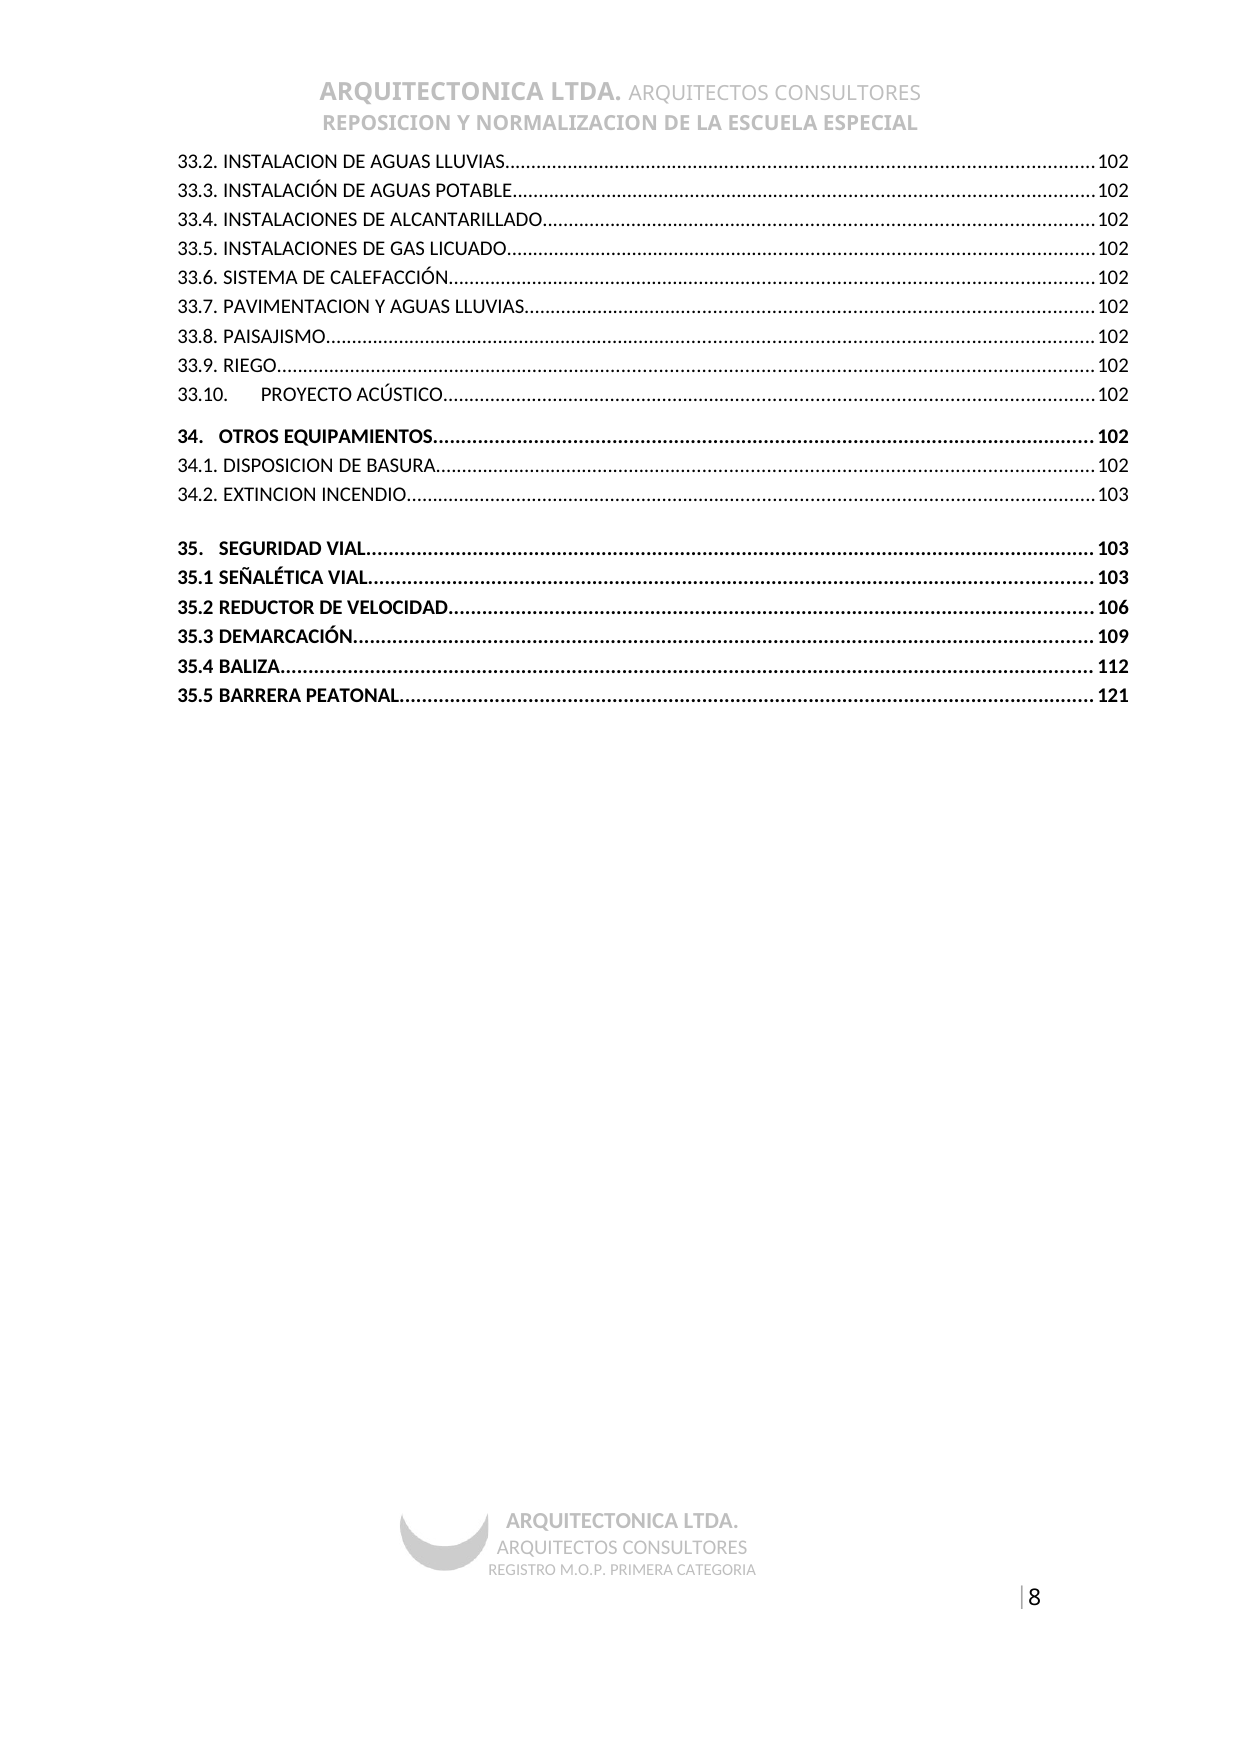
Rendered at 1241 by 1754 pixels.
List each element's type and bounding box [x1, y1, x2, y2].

picture [399, 1513, 489, 1571]
